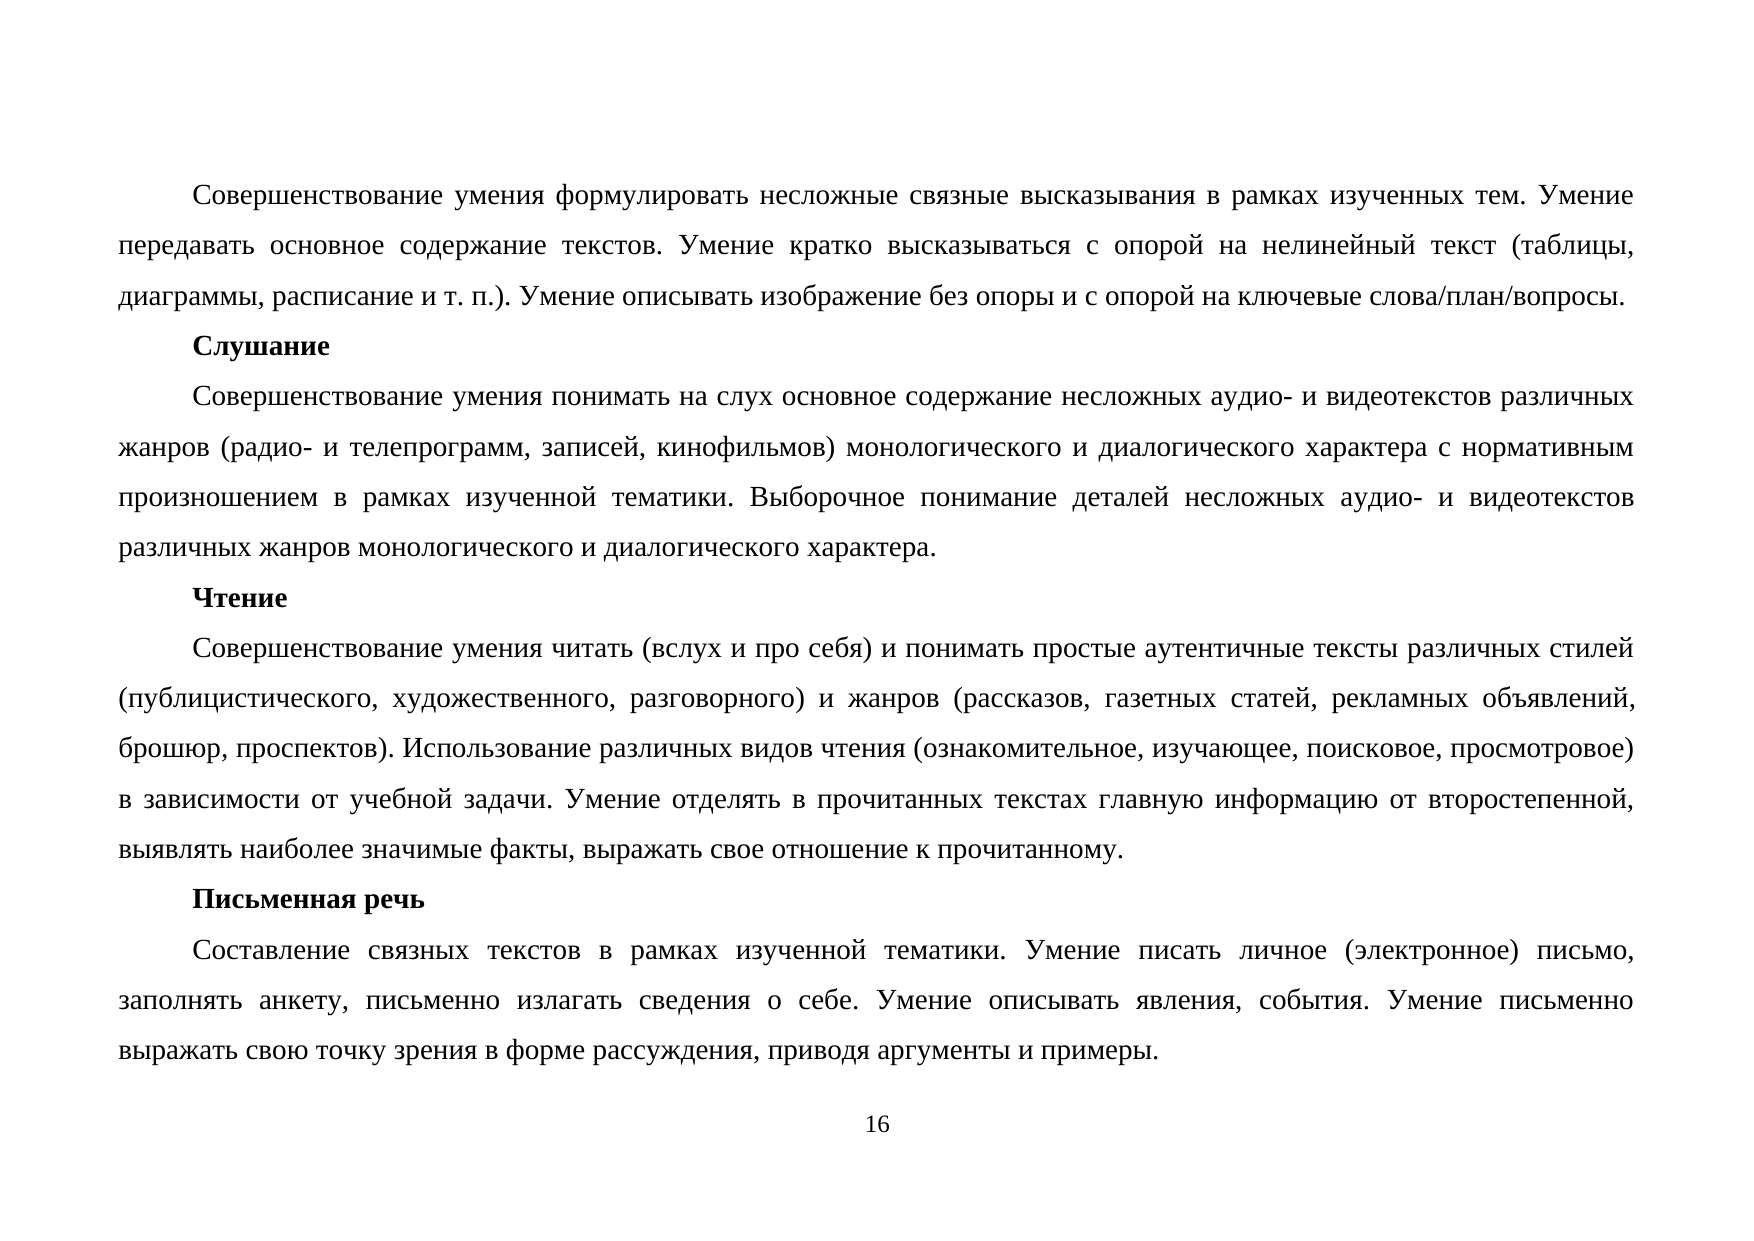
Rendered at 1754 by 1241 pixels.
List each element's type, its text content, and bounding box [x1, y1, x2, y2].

text Составление связных текстов в рамках изученной тематики. Умение писать личное (электронное) письмо, заполнять анкету, письменно излагать сведения о себе. Умение описывать явления, события. Умение письменно выражать свою точку зрения в форме рассуждения, приводя аргументы и примеры. [118, 932, 1636, 1066]
text Совершенствование умения понимать на слух основное содержание несложных аудио- и видеотекстов различных жанров (радио- и телепрограмм, записей, кинофильмов) монологического и диалогического характера с нормативным произношением в рамках изученной тематики. Выборочное понимание деталей несложных аудио- и видеотекстов различных жанров монологического и диалогического характера. [118, 378, 1636, 563]
text Совершенствование умения читать (вслух и про себя) и понимать простые аутентичные тексты различных стилей (публицистического, художественного, разговорного) и жанров (рассказов, газетных статей, рекламных объявлений, брошюр, проспектов). Использование различных видов чтения (ознакомительное, изучающее, поисковое, просмотровое) в зависимости от учебной задачи. Умение отделять в прочитанных текстах главную информацию от второстепенной, выявлять наиболее значимые факты, выражать свое отношение к прочитанному. [118, 630, 1636, 865]
text Чтение [118, 580, 1636, 613]
text Письменная речь [118, 882, 1636, 915]
text Совершенствование умения формулировать несложные связные высказывания в рамках изученных тем. Умение передавать основное содержание текстов. Умение кратко высказываться с опорой на нелинейный текст (таблицы, диаграммы, расписание и т. п.). Умение описывать изображение без опоры и с опорой на ключевые слова/план/вопросы. [118, 177, 1636, 311]
text Слушание [118, 328, 1636, 362]
